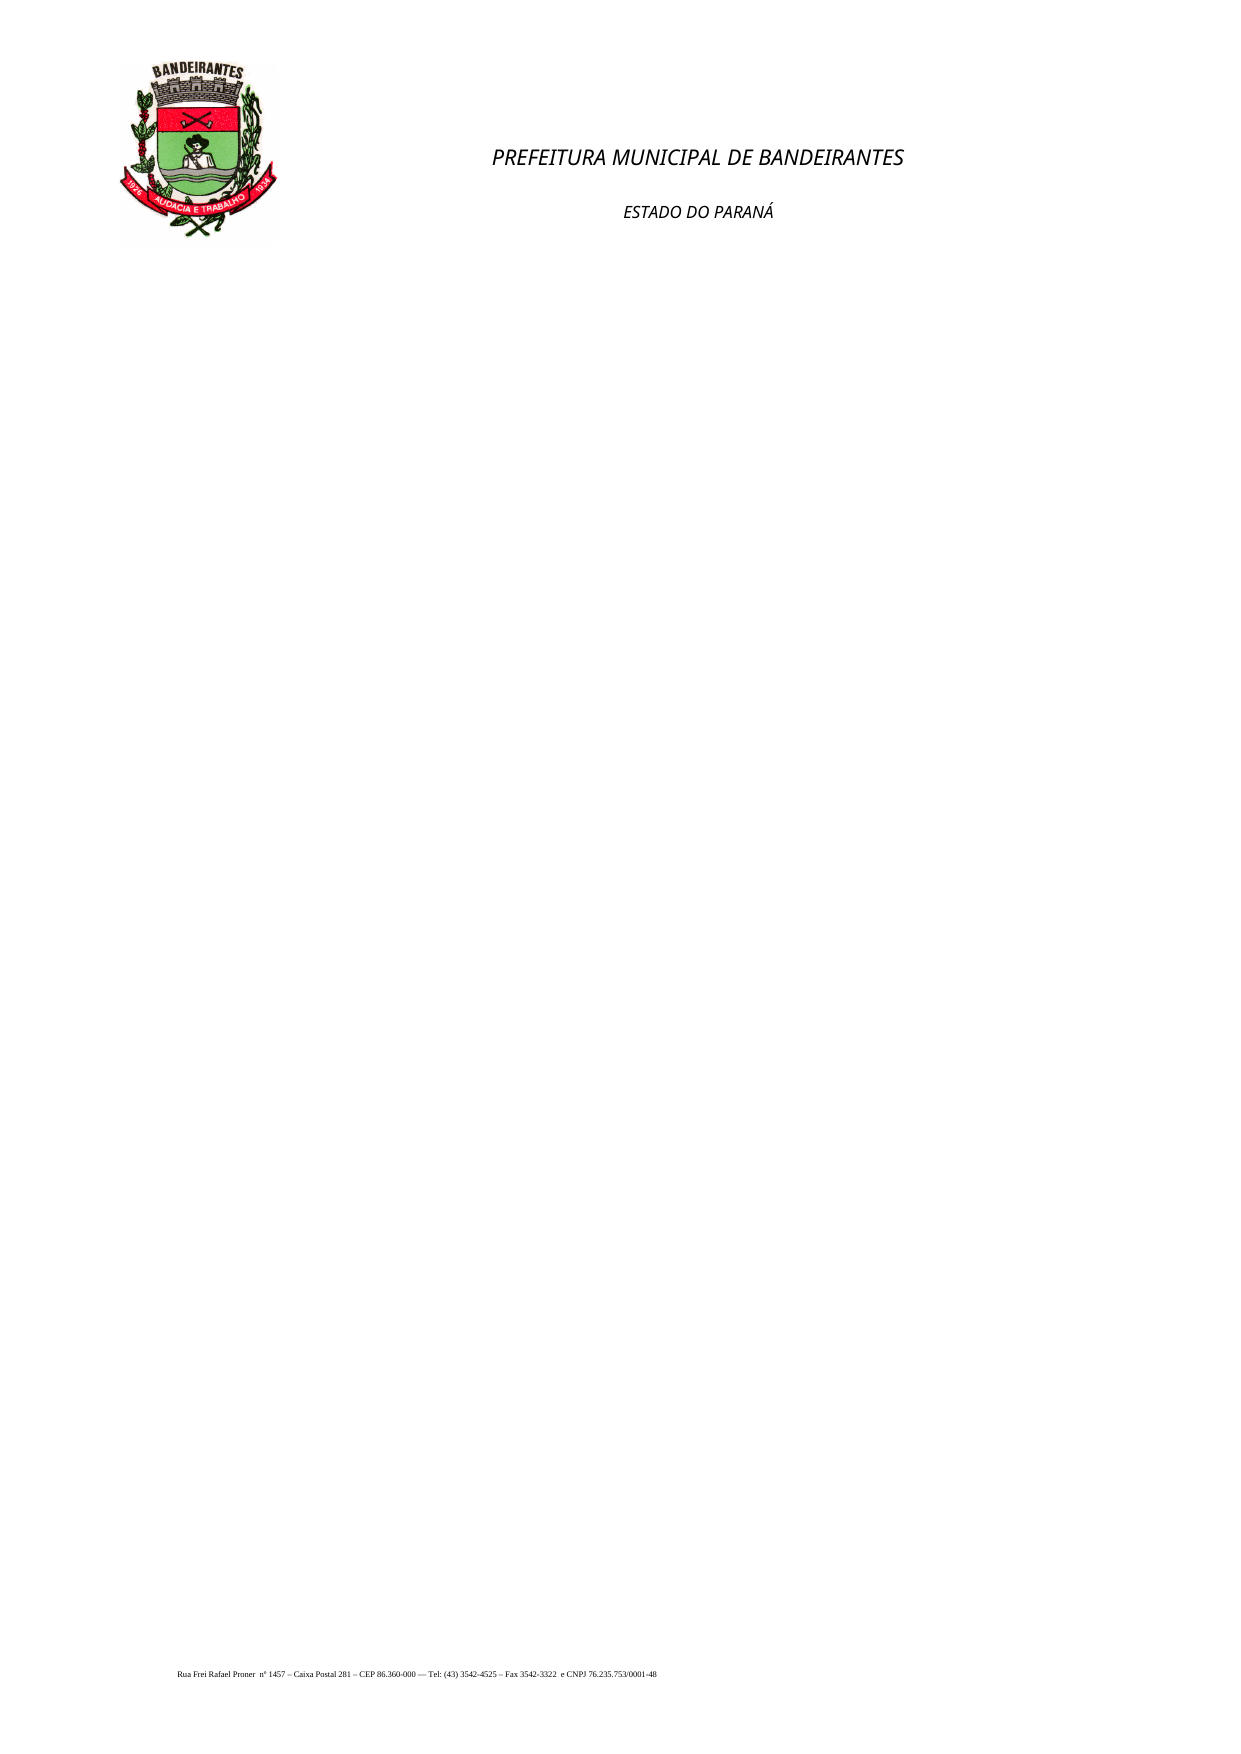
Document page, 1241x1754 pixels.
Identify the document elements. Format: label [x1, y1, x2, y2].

picture [118, 61, 278, 246]
